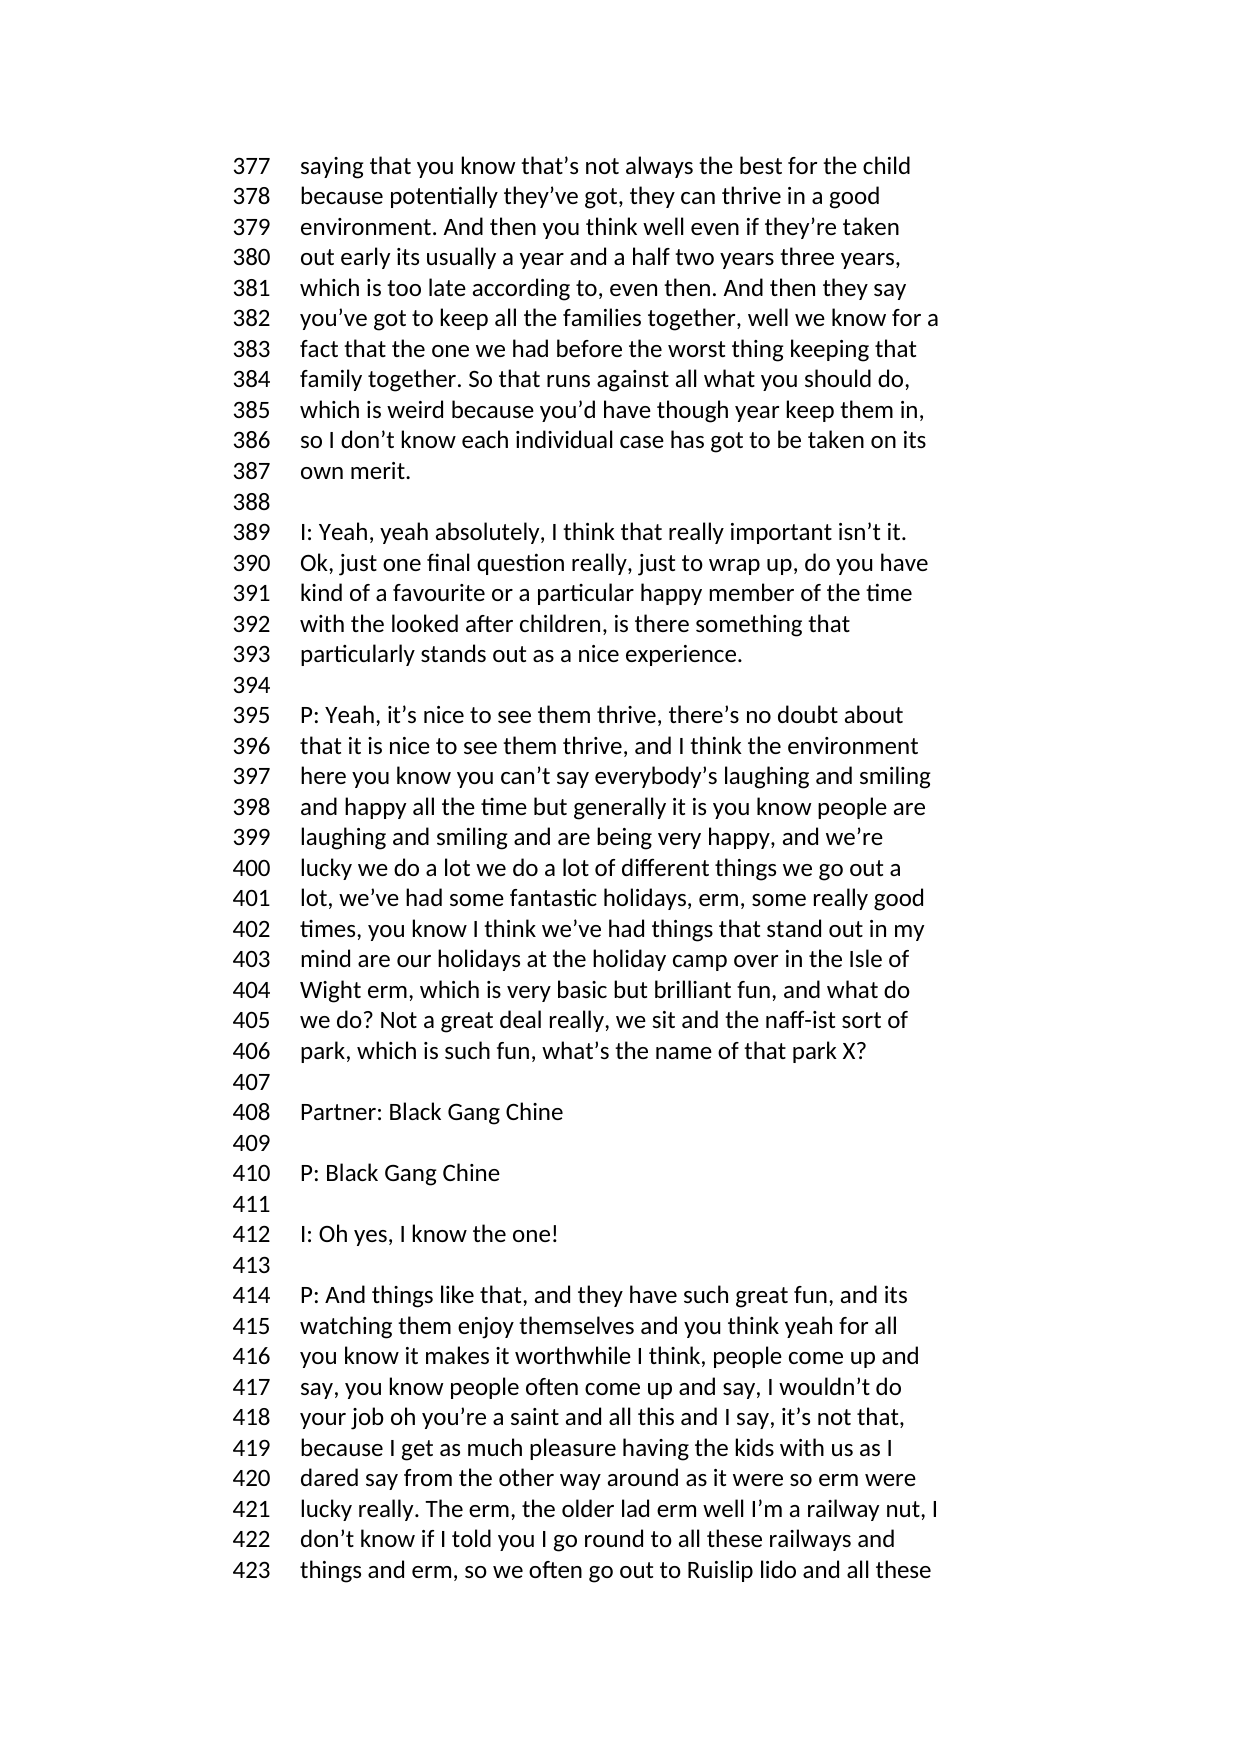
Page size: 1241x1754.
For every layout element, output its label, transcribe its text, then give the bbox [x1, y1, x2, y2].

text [300, 1279, 940, 1584]
text I: Yeah, yeah absolutely, I think that really important isn’t it. Ok, just one final question really, just to wrap up, do you have kind of a favourite or a particular happy member of the time with the looked after children, is there something that particularly stands out as a nice experience. [300, 516, 940, 669]
text I: Oh yes, I know the one! [300, 1218, 940, 1249]
text P: Black Gang Chine [300, 1157, 940, 1188]
text Partner: Black Gang Chine [300, 1096, 940, 1127]
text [300, 150, 940, 486]
text P: Yeah, it’s nice to see them thrive, there’s no doubt about that it is nice to see them thrive, and I think the environment here you know you can’t say everybody’s laughing and smiling and happy all the time but generally it is you know people are laughing and smiling and are being very happy, and we’re lucky we do a lot we do a lot of different things we go out a lot, we’ve had some fantastic holidays, erm, some really good times, you know I think we’ve had things that stand out in my mind are our holidays at the holiday camp over in the Isle of Wight erm, which is very basic but brilliant fun, and what do we do? Not a great deal really, we sit and the naff-ist sort of park, which is such fun, what’s the name of that park X? [300, 699, 940, 1066]
